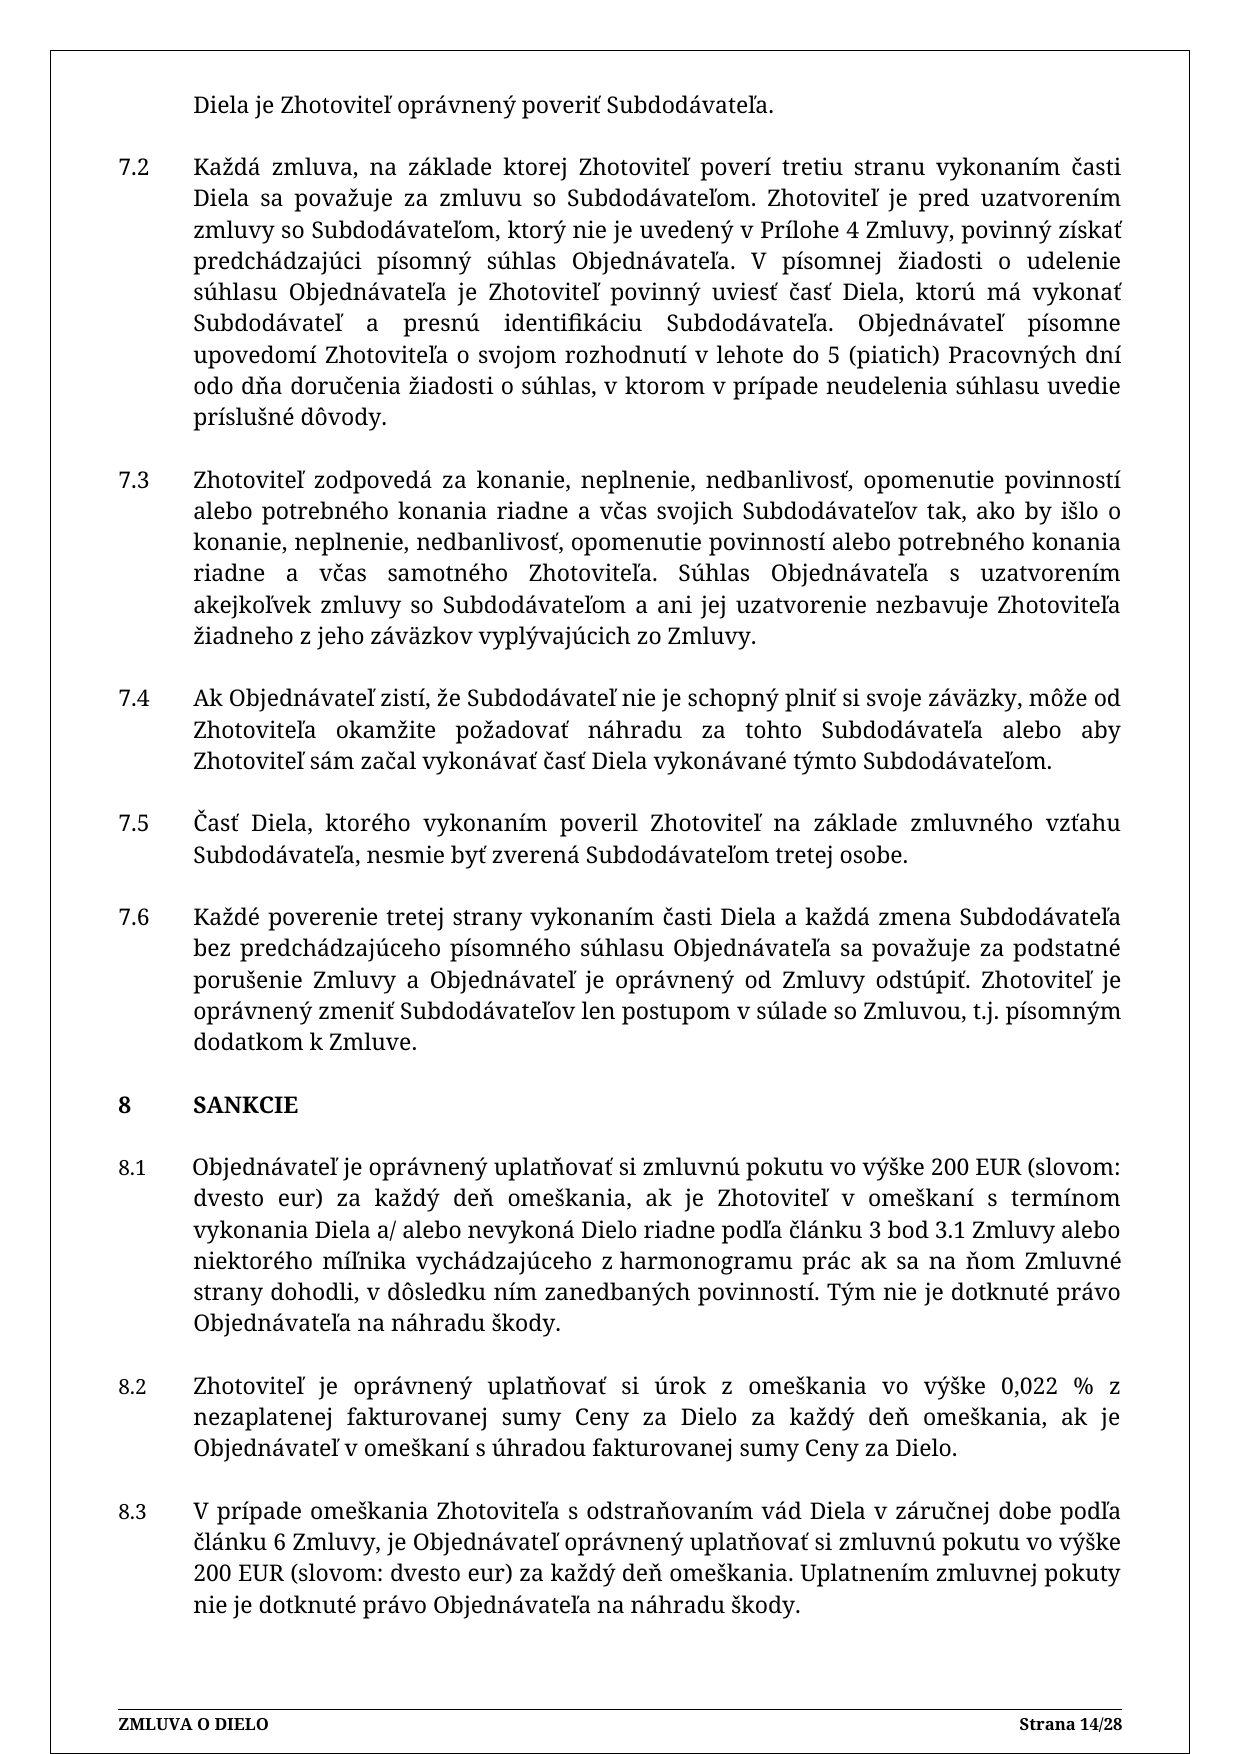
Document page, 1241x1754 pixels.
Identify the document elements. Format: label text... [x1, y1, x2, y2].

list Každá zmluva, na základe ktorej Zhotoviteľ poverí tretiu stranu vykonaním časti Diela sa považuje za zmluvu so Subdodávateľom. Zhotoviteľ je pred uzatvorením zmluvy so Subdodávateľom, ktorý nie je uvedený v Prílohe 4 Zmluvy, povinný získať predchádzajúci písomný súhlas Objednávateľa. V písomnej žiadosti o udelenie súhlasu Objednávateľa je Zhotoviteľ povinný uviesť časť Diela, ktorú má vykonať Subdodávateľ a presnú identifikáciu Subdodávateľa. Objednávateľ písomne upovedomí Zhotoviteľa o svojom rozhodnutí v lehote do 5 (piatich) Pracovných dní odo dňa doručenia žiadosti o súhlas, v ktorom v prípade neudelenia súhlasu uvedie príslušné dôvody. [118, 151, 1122, 432]
list V prípade omeškania Zhotoviteľa s odstraňovaním vád Diela v záručnej dobe podľa článku 6 Zmluvy, je Objednávateľ oprávnený uplatňovať si zmluvnú pokutu vo výške 200 EUR (slovom: dvesto eur) za každý deň omeškania. Uplatnením zmluvnej pokuty nie je dotknuté právo Objednávateľa na náhradu škody. [118, 1495, 1122, 1620]
list SANKCIE [118, 1089, 1122, 1120]
list Časť Diela, ktorého vykonaním poveril Zhotoviteľ na základe zmluvného vzťahu Subdodávateľa, nesmie byť zverená Subdodávateľom tretej osobe. [118, 807, 1122, 870]
list Každé poverenie tretej strany vykonaním časti Diela a každá zmena Subdodávateľa bez predchádzajúceho písomného súhlasu Objednávateľa sa považuje za podstatné porušenie Zmluvy a Objednávateľ je oprávnený od Zmluvy odstúpiť. Zhotoviteľ je oprávnený zmeniť Subdodávateľov len postupom v súlade so Zmluvou, t.j. písomným dodatkom k Zmluve. [118, 901, 1122, 1057]
list Zhotoviteľ je oprávnený uplatňovať si úrok z omeškania vo výške 0,022 % z nezaplatenej fakturovanej sumy Ceny za Dielo za každý deň omeškania, ak je Objednávateľ v omeškaní s úhradou fakturovanej sumy Ceny za Dielo. [118, 1370, 1122, 1464]
list Zhotoviteľ zodpovedá za konanie, neplnenie, nedbanlivosť, opomenutie povinností alebo potrebného konania riadne a včas svojich Subdodávateľov tak, ako by išlo o konanie, neplnenie, nedbanlivosť, opomenutie povinností alebo potrebného konania riadne a včas samotného Zhotoviteľa. Súhlas Objednávateľa s uzatvorením akejkoľvek zmluvy so Subdodávateľom a ani jej uzatvorenie nezbavuje Zhotoviteľa žiadneho z jeho záväzkov vyplývajúcich zo Zmluvy. [118, 464, 1122, 651]
list Objednávateľ je oprávnený uplatňovať si zmluvnú pokutu vo výške 200 EUR (slovom: dvesto eur) za každý deň omeškania, ak je Zhotoviteľ v omeškaní s termínom vykonania Diela a/ alebo nevykoná Dielo riadne podľa článku 3 bod 3.1 Zmluvy alebo niektorého míľnika vychádzajúceho z harmonogramu prác ak sa na ňom Zmluvné strany dohodli, v dôsledku ním zanedbaných povinností. Tým nie je dotknuté právo Objednávateľa na náhradu škody. [118, 1151, 1122, 1339]
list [118, 89, 1122, 120]
list Ak Objednávateľ zistí, že Subdodávateľ nie je schopný plniť si svoje záväzky, môže od Zhotoviteľa okamžite požadovať náhradu za tohto Subdodávateľa alebo aby Zhotoviteľ sám začal vykonávať časť Diela vykonávané týmto Subdodávateľom. [118, 682, 1122, 776]
